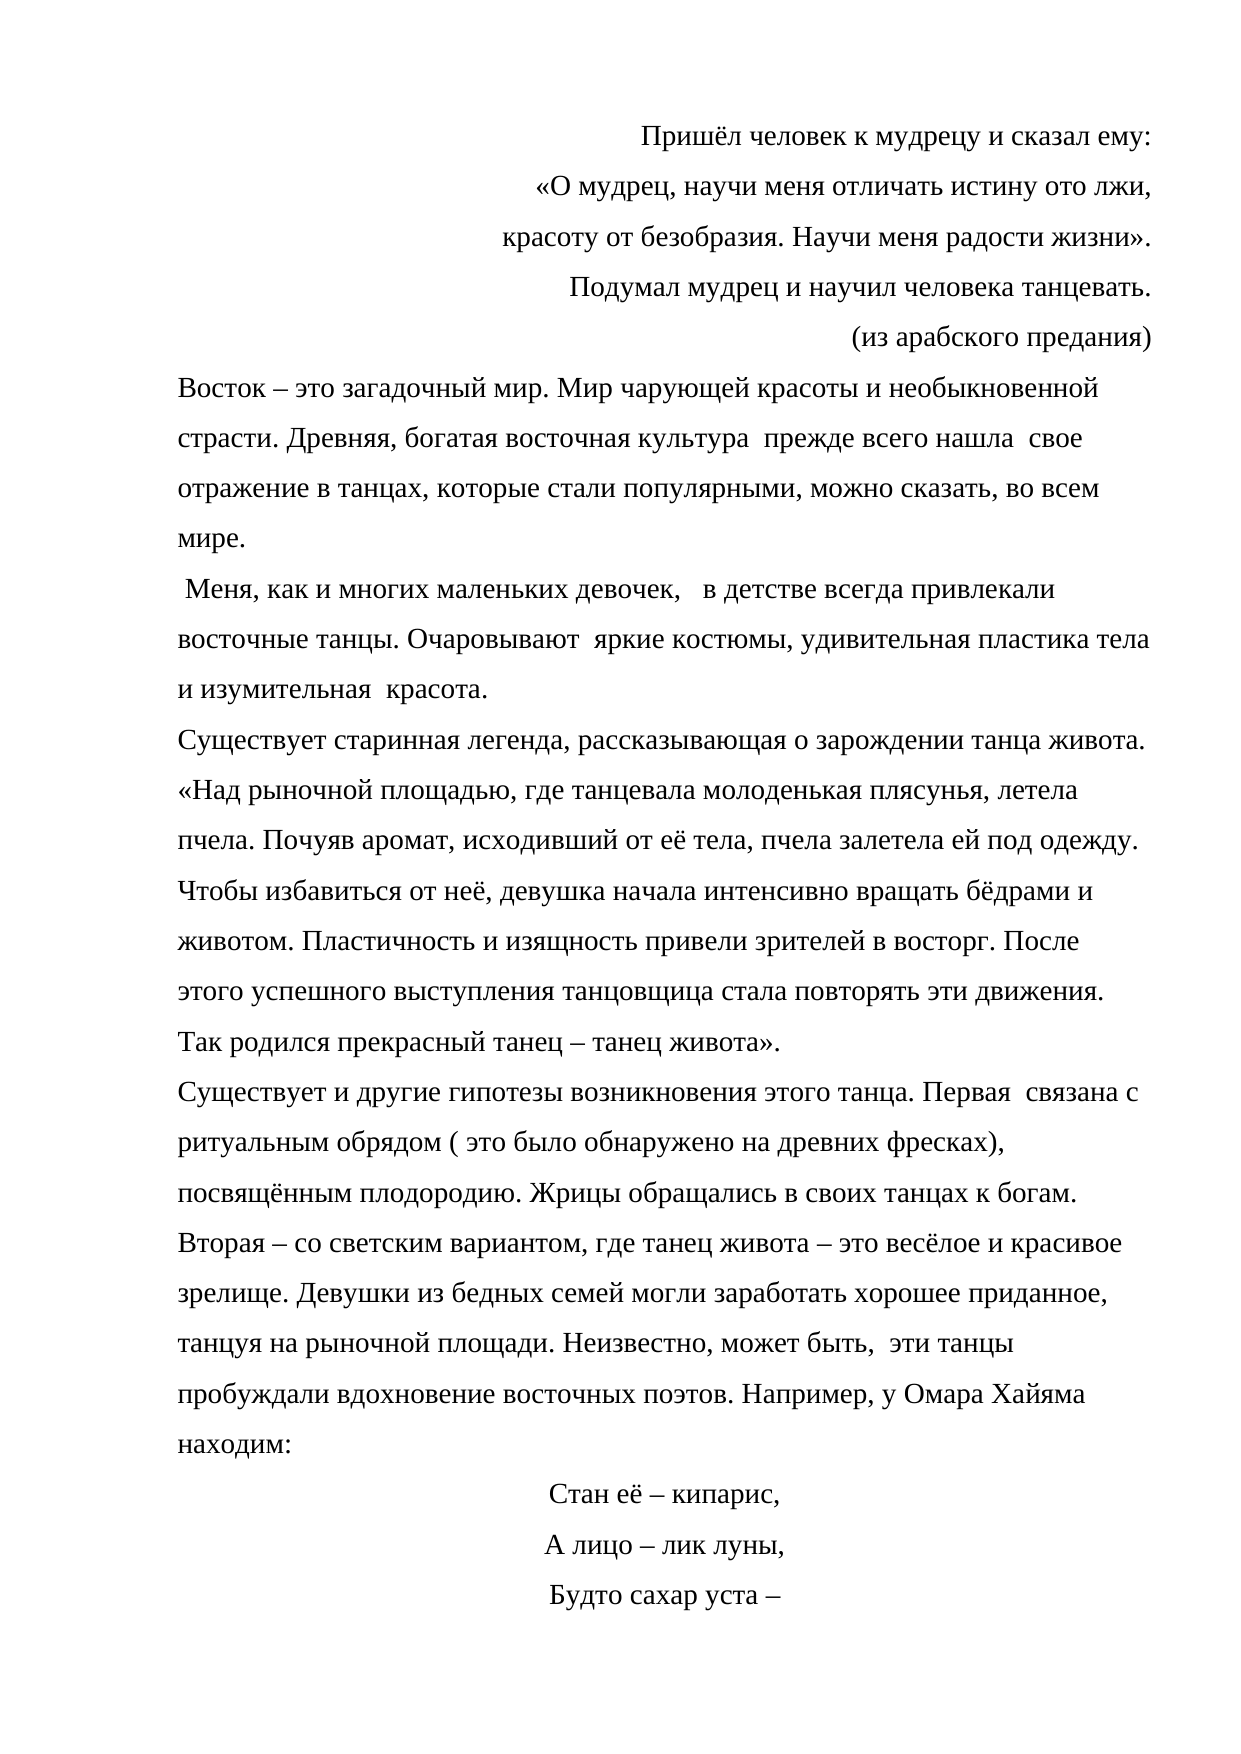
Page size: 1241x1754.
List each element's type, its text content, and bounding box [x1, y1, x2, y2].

text «О мудрец, научи меня отличать истину ото лжи, [177, 168, 1152, 202]
text красоту от безобразия. Научи меня радости жизни». [177, 219, 1152, 252]
text Существует и другие гипотезы возникновения этого танца. Первая связана с ритуальным обрядом ( это было обнаружено на древних фресках), посвящённым плодородию. Жрицы обращались в своих танцах к богам. Вторая – со светским вариантом, где танец живота – это весёлое и красивое зрелище. Девушки из бедных семей могли заработать хорошее приданное, танцуя на рыночной площади. Неизвестно, может быть, эти танцы пробуждали вдохновение восточных поэтов. Например, у Омара Хайяма находим: [177, 1074, 1152, 1460]
text (из арабского предания) [177, 319, 1152, 353]
text Существует старинная легенда, рассказывающая о зарождении танца живота. «Над рыночной площадью, где танцевала молоденькая плясунья, летела пчела. Почуяв аромат, исходивший от её тела, пчела залетела ей под одежду. Чтобы избавиться от неё, девушка начала интенсивно вращать бёдрами и животом. Пластичность и изящность привели зрителей в восторг. После этого успешного выступления танцовщица стала повторять эти движения. Так родился прекрасный танец – танец живота». [177, 722, 1152, 1057]
text Подумал мудрец и научил человека танцевать. [177, 269, 1152, 303]
text Будто сахар уста – [177, 1577, 1152, 1611]
text А лицо – лик луны, [177, 1527, 1152, 1560]
text Меня, как и многих маленьких девочек, в детстве всегда привлекали восточные танцы. Очаровывают яркие костюмы, удивительная пластика тела и изумительная красота. [177, 571, 1152, 705]
text Пришёл человек к мудрецу и сказал ему: [177, 118, 1152, 152]
text Восток – это загадочный мир. Мир чарующей красоты и необыкновенной страсти. Древняя, богатая восточная культура прежде всего нашла свое отражение в танцах, которые стали популярными, можно сказать, во всем мире. [177, 370, 1152, 554]
text Стан её – кипарис, [177, 1477, 1152, 1510]
